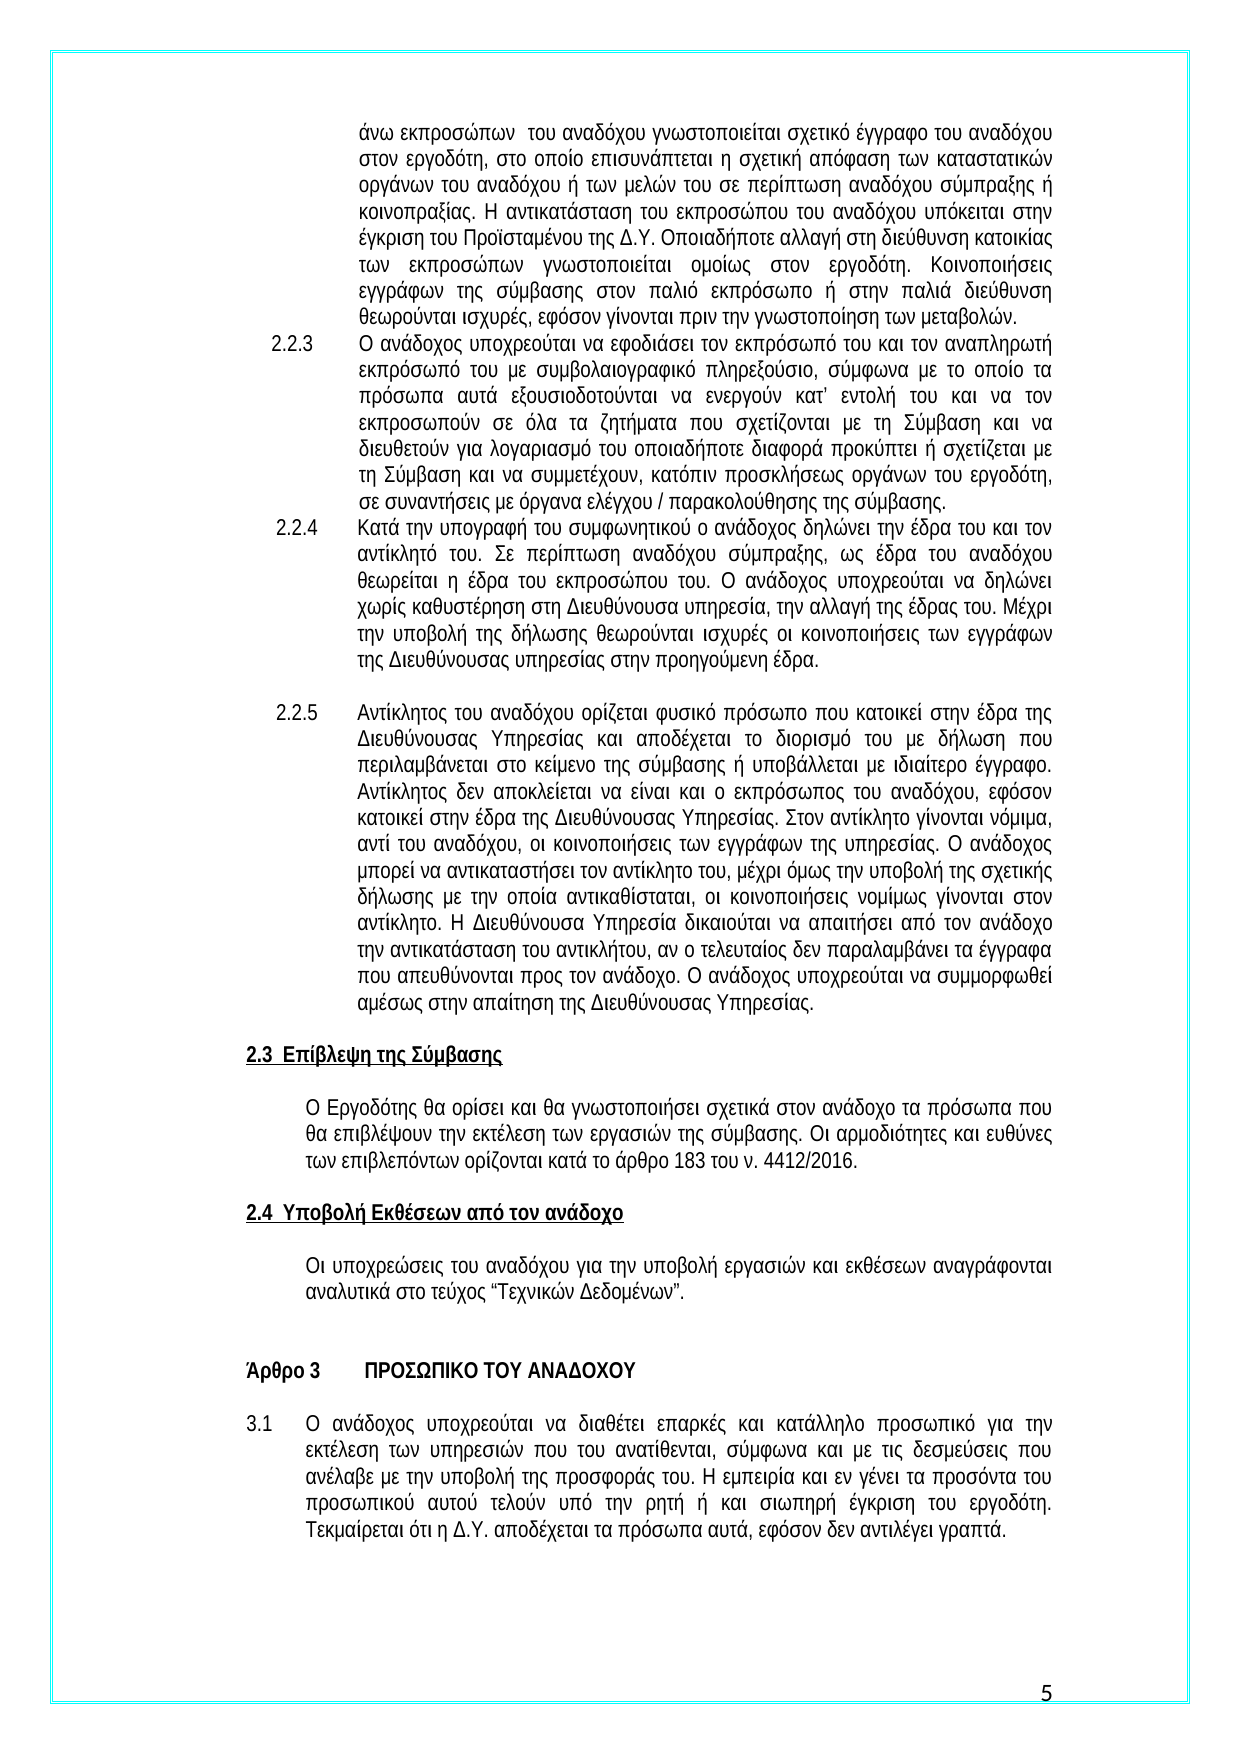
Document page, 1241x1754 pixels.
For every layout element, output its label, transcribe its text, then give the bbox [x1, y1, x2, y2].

text Ο Εργοδότης θα ορίσει και θα γνωστοποιήσει σχετικά στον ανάδοχο τα πρόσωπα που θα επιβλέψουν την εκτέλεση των εργασιών της σύμβασης. Οι αρμοδιότητες και ευθύνες των επιβλεπόντων ορίζονται κατά το άρθρο 183 του ν. 4412/2016. [246, 1094, 1053, 1173]
text Οι υποχρεώσεις του αναδόχου για την υποβολή εργασιών και εκθέσεων αναγράφονται αναλυτικά στο τεύχος “Τεχνικών Δεδομένων”. [246, 1252, 1053, 1305]
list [284, 119, 1053, 329]
text 2.4 Υποβολή Εκθέσεων από τον ανάδοχο [246, 1199, 1053, 1226]
text Άρθρο 3 ΠΡΟΣΩΠΙΚΟ ΤΟΥ ΑΝΑΔΟΧΟΥ [246, 1357, 1053, 1384]
text 2.3 Επίβλεψη της Σύμβασης [246, 1041, 1053, 1067]
text 2.2.4 Κατά την υπογραφή του συμφωνητικού ο ανάδοχος δηλώνει την έδρα του και τον αντίκλητό του. Σε περίπτωση αναδόχου σύμπραξης, ως έδρα του αναδόχου θεωρείται η έδρα του εκπροσώπου του. Ο ανάδοχος υποχρεούται να δηλώνει χωρίς καθυστέρηση στη Διευθύνουσα υπηρεσία, την αλλαγή της έδρας του. Μέχρι την υποβολή της δήλωσης θεωρούνται ισχυρές οι κοινοποιήσεις των εγγράφων της Διευθύνουσας υπηρεσίας στην προηγούμενη έδρα. [276, 514, 1053, 672]
text 3.1 Ο ανάδοχος υποχρεούται να διαθέτει επαρκές και κατάλληλο προσωπικό για την εκτέλεση των υπηρεσιών που του ανατίθενται, σύμφωνα και με τις δεσμεύσεις που ανέλαβε με την υποβολή της προσφοράς του. Η εμπειρία και εν γένει τα προσόντα του προσωπικού αυτού τελούν υπό την ρητή ή και σιωπηρή έγκριση του εργοδότη. Τεκμαίρεται ότι η Δ.Υ. αποδέχεται τα πρόσωπα αυτά, εφόσον δεν αντιλέγει γραπτά. [246, 1410, 1053, 1542]
text 2.2.3 Ο ανάδοχος υποχρεούται να εφοδιάσει τον εκπρόσωπό του και τον αναπληρωτή εκπρόσωπό του με συμβολαιογραφικό πληρεξούσιο, σύμφωνα με το οποίο τα πρόσωπα αυτά εξουσιοδοτούνται να ενεργούν κατ’ εντολή του και να τον εκπροσωπούν σε όλα τα ζητήματα που σχετίζονται με τη Σύμβαση και να διευθετούν για λογαριασμό του οποιαδήποτε διαφορά προκύπτει ή σχετίζεται με τη Σύμβαση και να συμμετέχουν, κατόπιν προσκλήσεως οργάνων του εργοδότη, σε συναντήσεις με όργανα ελέγχου / παρακολούθησης της σύμβασης. [271, 329, 1053, 514]
text 2.2.5 Αντίκλητος του αναδόχου ορίζεται φυσικό πρόσωπο που κατοικεί στην έδρα της Διευθύνουσας Υπηρεσίας και αποδέχεται το διορισμό του με δήλωση που περιλαμβάνεται στο κείμενο της σύμβασης ή υποβάλλεται με ιδιαίτερο έγγραφο. Αντίκλητος δεν αποκλείεται να είναι και ο εκπρόσωπος του αναδόχου, εφόσον κατοικεί στην έδρα της Διευθύνουσας Υπηρεσίας. Στον αντίκλητο γίνονται νόμιμα, αντί του αναδόχου, οι κοινοποιήσεις των εγγράφων της υπηρεσίας. Ο ανάδοχος μπορεί να αντικαταστήσει τον αντίκλητο του, μέχρι όμως την υποβολή της σχετικής δήλωσης με την οποία αντικαθίσταται, οι κοινοποιήσεις νομίμως γίνονται στον αντίκλητο. Η Διευθύνουσα Υπηρεσία δικαιούται να απαιτήσει από τον ανάδοχο την αντικατάσταση του αντικλήτου, αν ο τελευταίος δεν παραλαμβάνει τα έγγραφα που απευθύνονται προς τον ανάδοχο. Ο ανάδοχος υποχρεούται να συμμορφωθεί αμέσως στην απαίτηση της Διευθύνουσας Υπηρεσίας. [276, 698, 1053, 1015]
